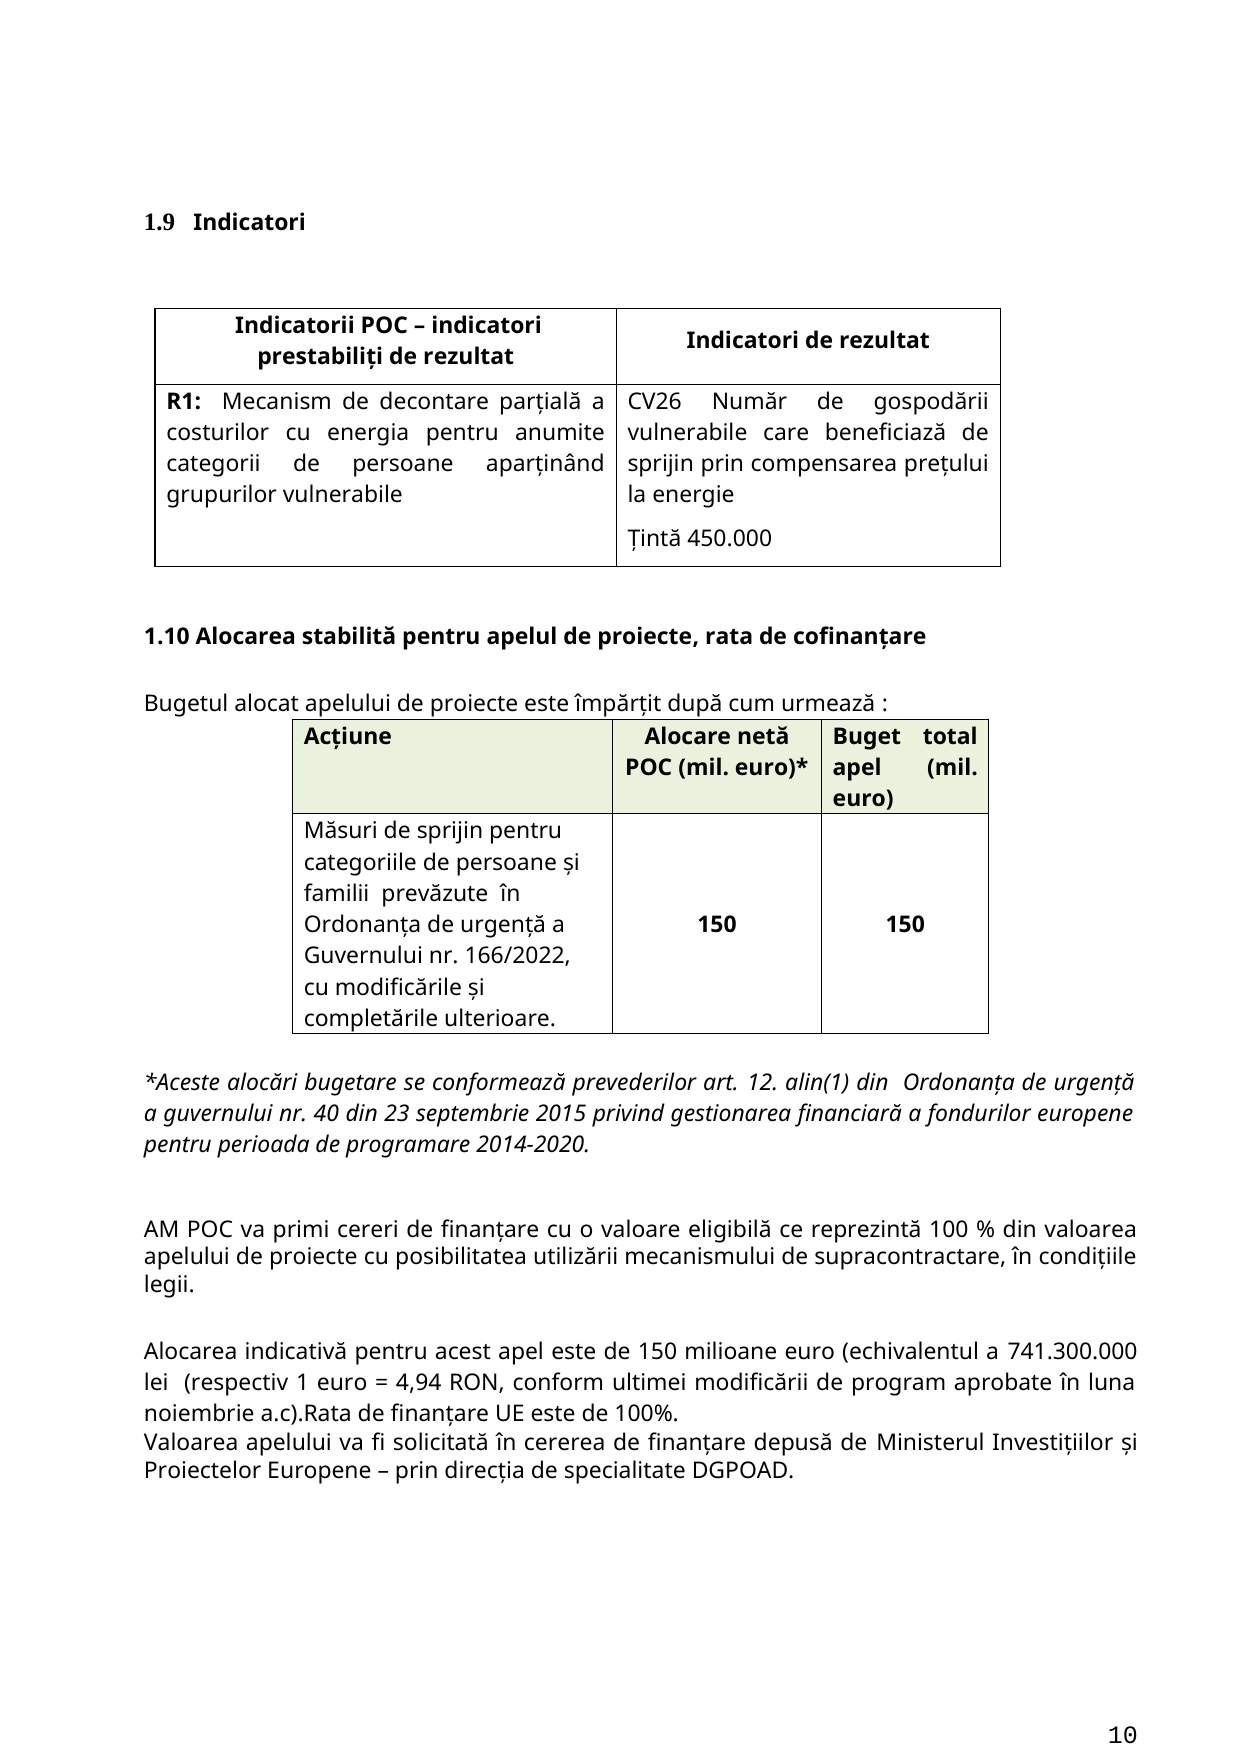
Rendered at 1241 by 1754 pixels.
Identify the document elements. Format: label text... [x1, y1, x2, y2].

table_cell CV26 Număr de gospodării vulnerabile care beneficiază de sprijin prin compensarea prețului la energie Țintă 450.000 [617, 385, 1000, 566]
text Valoarea apelului va fi solicitată în cererea de finanțare depusă de Ministerul Investițiilor și Proiectelor Europene – prin direcția de specialitate DGPOAD. [144, 1429, 1138, 1484]
text *Aceste alocări bugetare se conformează prevederilor art. 12. alin(1) din Ordonanța de urgență a guvernului nr. 40 din 23 septembrie 2015 privind gestionarea financiară a fondurilor europene pentru perioada de programare 2014-2020. [144, 1065, 1138, 1159]
table_cell 150 [613, 814, 821, 1033]
table_header Indicatori de rezultat [617, 309, 1000, 384]
subtitle 1.10 Alocarea stabilită pentru apelul de proiecte, rata de cofinanțare [144, 623, 1138, 650]
subtitle Indicatori [144, 208, 1138, 236]
table_header Acțiune [293, 720, 612, 813]
table_header Indicatorii POC – indicatori prestabiliți de rezultat [156, 309, 616, 384]
table_cell 150 [822, 814, 988, 1033]
table_cell R1: Mecanism de decontare parțială a costurilor cu energia pentru anumite categorii de persoane aparținând grupurilor vulnerabile [156, 385, 616, 566]
subtitle AM POC va primi cereri de finanțare cu o valoare eligibilă ce reprezintă 100 % din valoarea apelului de proiecte cu posibilitatea utilizării mecanismului de supracontractare, în condițiile legii. [144, 1215, 1138, 1298]
text Alocarea indicativă pentru acest apel este de 150 milioane euro (echivalentul a 741.300.000 lei (respectiv 1 euro = 4,94 RON, conform ultimei modificării de program aprobate în luna noiembrie a.c).Rata de finanțare UE este de 100%. [144, 1335, 1138, 1429]
table_header Buget total apel (mil. euro) [822, 720, 988, 813]
table_cell Măsuri de sprijin pentru categoriile de persoane și familii prevăzute în Ordonanța de urgență a Guvernului nr. 166/2022, cu modificările și completările ulterioare. [293, 814, 612, 1033]
table_header Alocare netă POC (mil. euro)* [613, 720, 821, 813]
text Bugetul alocat apelului de proiecte este împărțit după cum urmează : [144, 687, 1138, 718]
